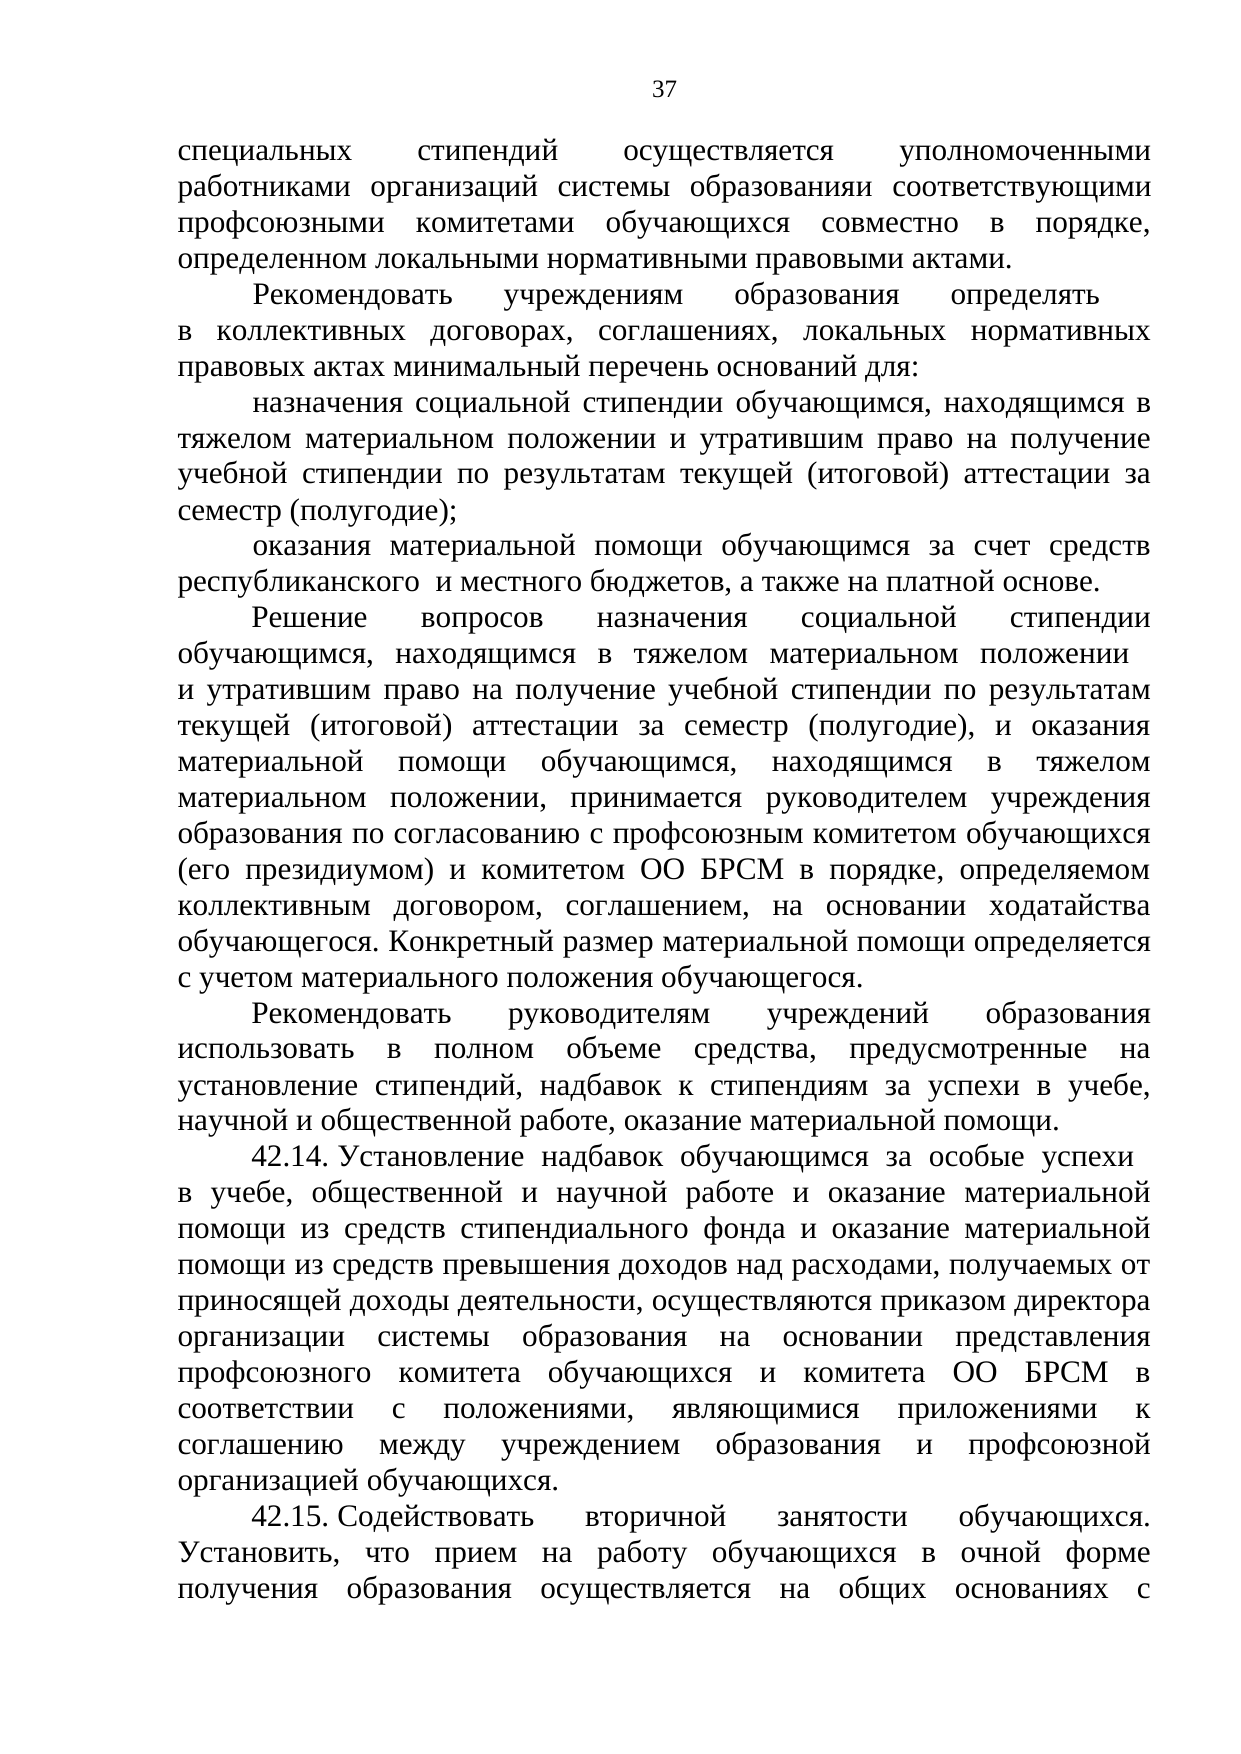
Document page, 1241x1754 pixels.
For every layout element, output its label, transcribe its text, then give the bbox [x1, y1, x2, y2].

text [177, 131, 1152, 275]
text Решение вопросов назначения социальной стипендии обучающимся, находящимся в тяжелом материальном положении и утратившим право на получение учебной стипендии по результатам текущей (итоговой) аттестации за семестр (полугодие), и оказания материальной помощи обучающимся, находящимся в тяжелом материальном положении, принимается руководителем учреждения образования по согласованию с профсоюзным комитетом обучающихся (его президиумом) и комитетом ОО БРСМ в порядке, определяемом коллективным договором, соглашением, на основании ходатайства обучающегося. Конкретный размер материальной помощи определяется с учетом материального положения обучающегося. [177, 598, 1152, 994]
text Рекомендовать руководителям учреждений образования использовать в полном объеме средства, предусмотренные на установление стипендий, надбавок к стипендиям за успехи в учебе, научной и общественной работе, оказание материальной помощи. [177, 994, 1152, 1138]
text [177, 1497, 1152, 1605]
text назначения социальной стипендии обучающимся, находящимся в тяжелом материальном положении и утратившим право на получение учебной стипендии по результатам текущей (итоговой) аттестации за семестр (полугодие); [177, 383, 1152, 527]
text Рекомендовать учреждениям образования определять в коллективных договорах, соглашениях, локальных нормативных правовых актах минимальный перечень оснований для: [177, 275, 1152, 383]
text оказания материальной помощи обучающимся за счет средств республиканского и местного бюджетов, а также на платной основе. [177, 527, 1152, 598]
text 42.14. Установление надбавок обучающимся за особые успехи в учебе, общественной и научной работе и оказание материальной помощи из средств стипендиального фонда и оказание материальной помощи из средств превышения доходов над расходами, получаемых от приносящей доходы деятельности, осуществляются приказом директора организации системы образования на основании представления профсоюзного комитета обучающихся и комитета ОО БРСМ в соответствии с положениями, являющимися приложениями к соглашению между учреждением образования и профсоюзной организацией обучающихся. [177, 1138, 1152, 1497]
